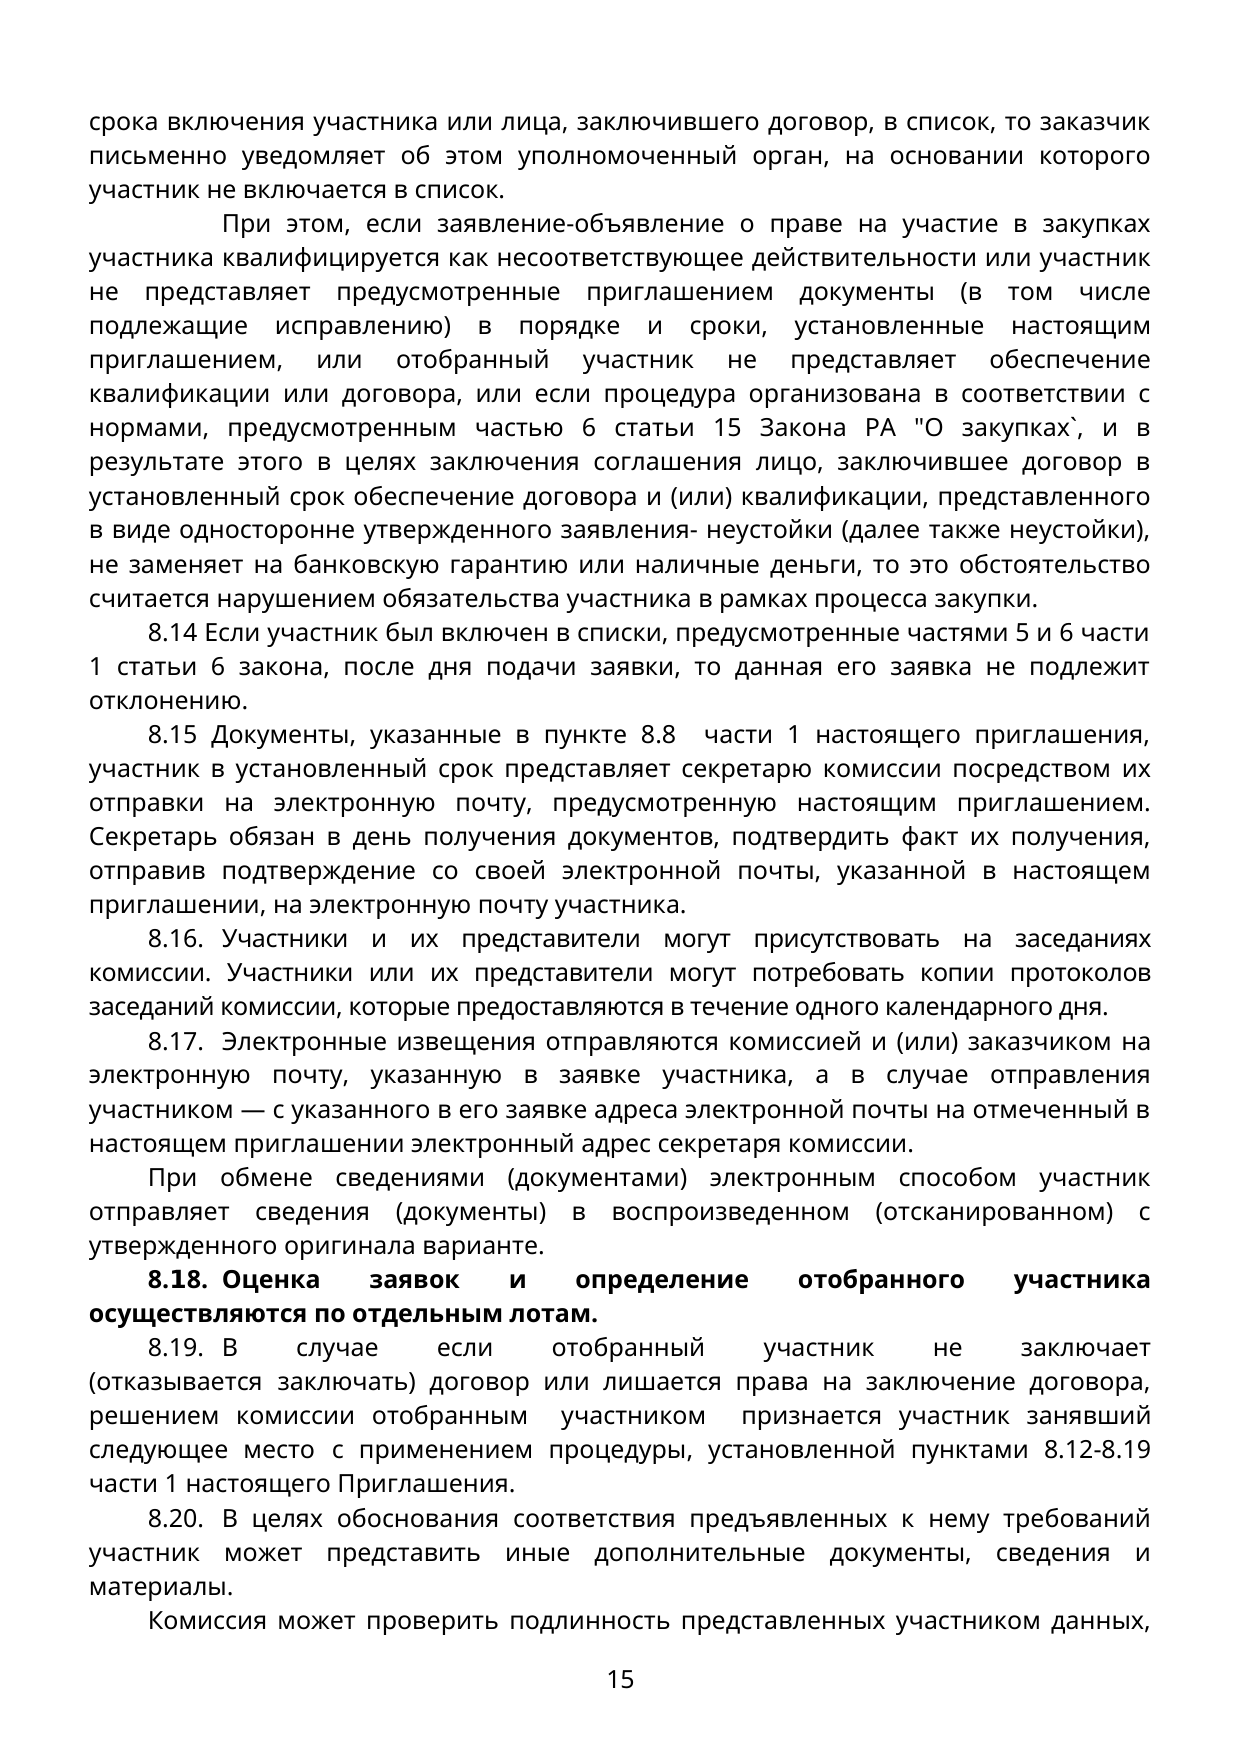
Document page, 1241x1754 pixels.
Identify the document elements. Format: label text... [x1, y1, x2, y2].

text При обмене сведениями (документами) электронным способом участник отправляет сведения (документы) в воспроизведенном (отсканированном) с утвержденного оригинала варианте. [89, 1159, 1152, 1262]
text При этом, если заявление-объявление о праве на участие в закупках участника квалифицируется как несоответствующее действительности или участник не представляет предусмотренные приглашением документы (в том числе подлежащие исправлению) в порядке и сроки, установленные настоящим приглашением, или отобранный участник не представляет обеспечение квалификации или договора, или если процедура организована в соответствии с нормами, предусмотренным частью 6 статьи 15 Закона РА "О закупках`, и в результате этого в целях заключения соглашения лицо, заключившее договор в установленный срок обеспечение договора и (или) квалификации, представленного в виде односторонне утвержденного заявления- неустойки (далее также неустойки), не заменяет на банковскую гарантию или наличные деньги, то это обстоятельство считается нарушением обязательства участника в рамках процесса закупки. [89, 206, 1152, 614]
text 8.20. В целях обоснования соответствия предъявленных к нему требований участник может представить иные дополнительные документы, сведения и материалы. [89, 1500, 1152, 1602]
text 8.17. Электронные извещения отправляются комиссией и (или) заказчиком на электронную почту, указанную в заявке участника, а в случае отправления участником — с указанного в его заявке адреса электронной почты на отмеченный в настоящем приглашении электронный адрес секретаря комиссии. [89, 1023, 1152, 1159]
text 8.19. В случае если отобранный участник не заключает (отказывается заключать) договор или лишается права на заключение договора, решением комиссии отобранным участником признается участник занявший следующее место с применением процедуры, установленной пунктами 8.12-8.19 части 1 настоящего Приглашения. [89, 1330, 1152, 1500]
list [89, 103, 1152, 206]
text 8.15 Документы, указанные в пункте 8.8 части 1 настоящего приглашения, участник в установленный срок представляет секретарю комиссии посредством их отправки на электронную почту, предусмотренную настоящим приглашением. Секретарь обязан в день получения документов, подтвердить факт их получения, отправив подтверждение со своей электронной почты, указанной в настоящем приглашении, на электронную почту участника. [89, 717, 1152, 921]
text 8.14 Если участник был включен в списки, предусмотренные частями 5 и 6 части 1 статьи 6 закона, после дня подачи заявки, то данная его заявка не подлежит отклонению. [89, 614, 1152, 717]
text 8.16. Участники и их представители могут присутствовать на заседаниях комиссии. Участники или их представители могут потребовать копии протоколов заседаний комиссии, которые предоставляются в течение одного календарного дня. [89, 921, 1152, 1023]
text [89, 1602, 1152, 1636]
text 8.18. Оценка заявок и определение отобранного участника осуществляются по отдельным лотам. [89, 1262, 1152, 1330]
